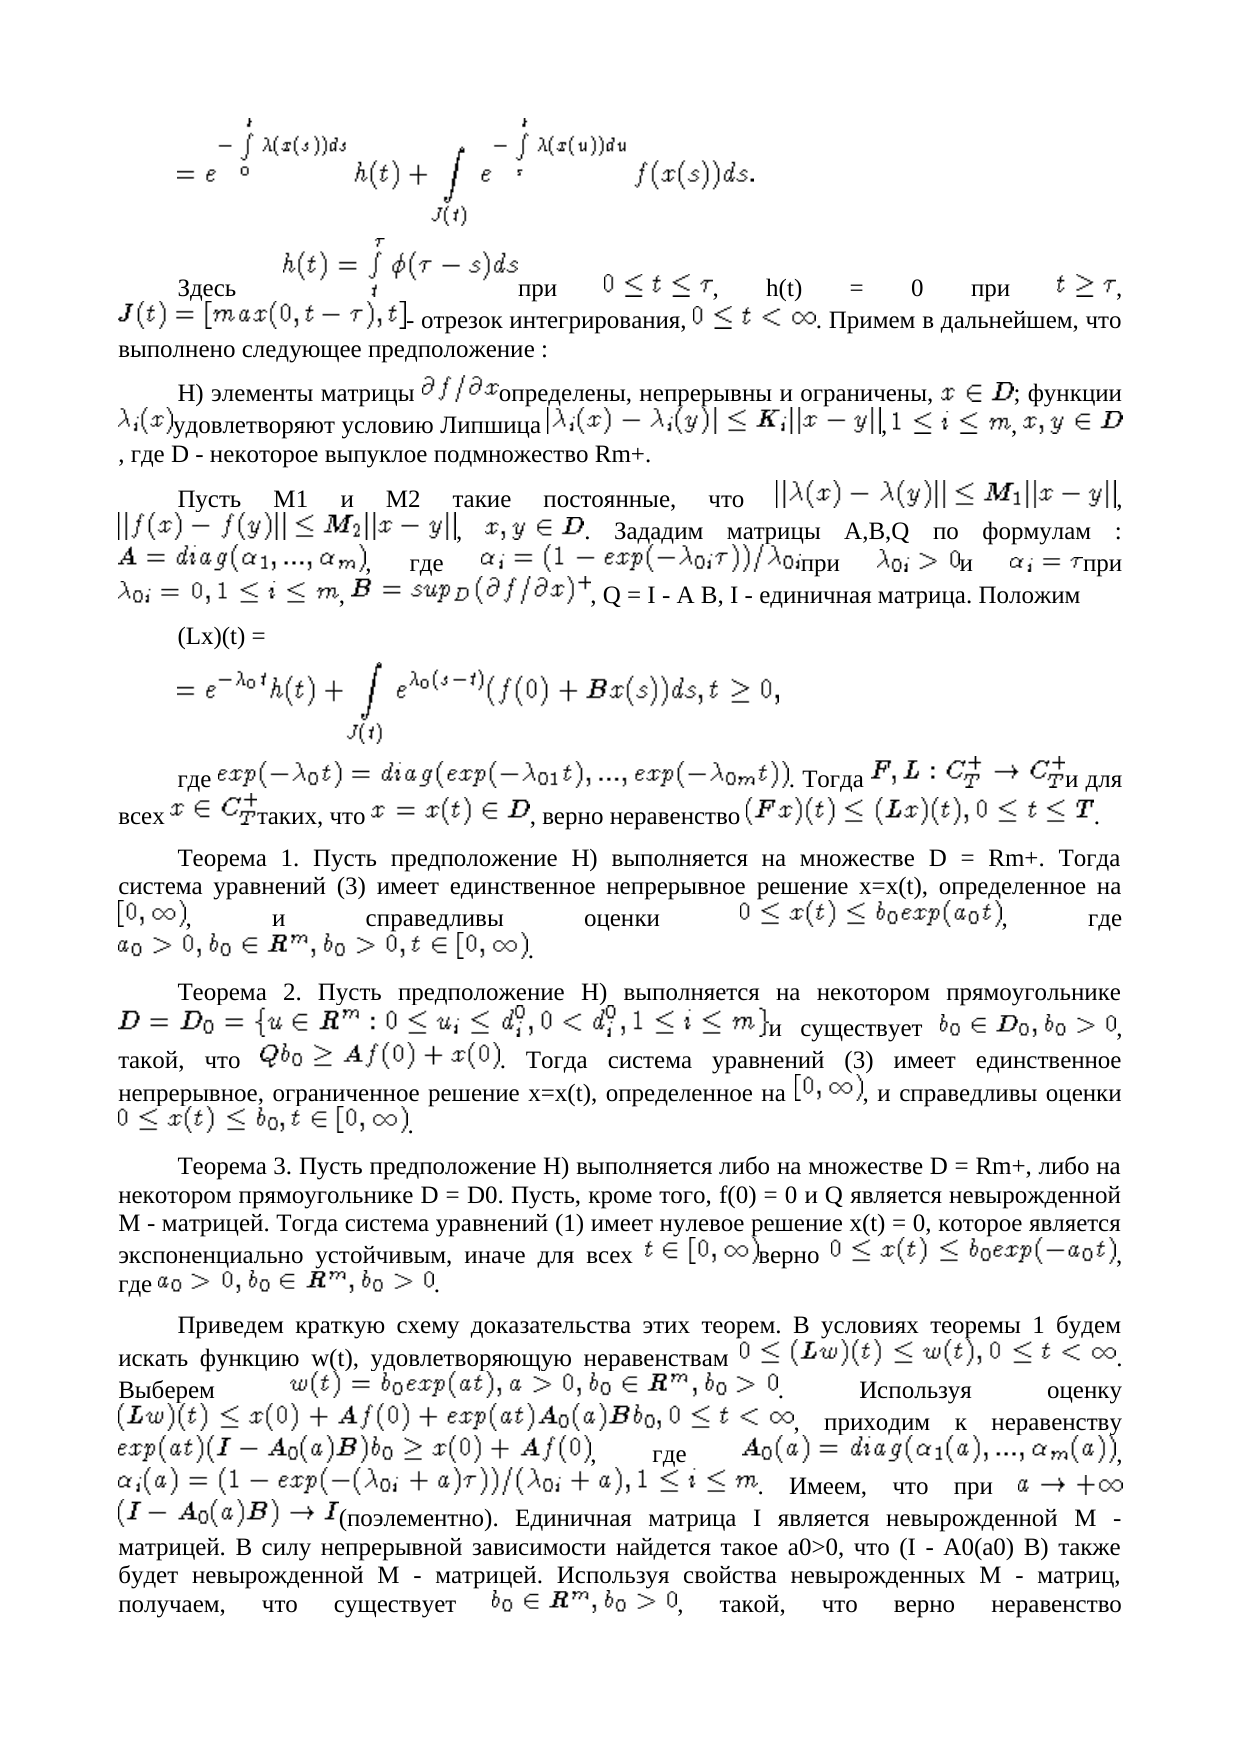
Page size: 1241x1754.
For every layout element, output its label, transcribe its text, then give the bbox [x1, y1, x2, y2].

picture [1023, 411, 1123, 434]
picture [1018, 1475, 1123, 1495]
picture [290, 1371, 778, 1398]
picture [118, 1403, 794, 1431]
picture [795, 1074, 863, 1101]
picture [871, 756, 1065, 788]
picture [170, 793, 257, 825]
picture [118, 301, 406, 329]
picture [893, 411, 1011, 434]
picture [118, 900, 186, 927]
picture [118, 407, 173, 434]
picture [118, 1435, 591, 1463]
picture [776, 480, 1116, 508]
picture [351, 576, 591, 604]
text (Lx)(t) = [118, 621, 1122, 650]
picture [693, 306, 816, 329]
picture [218, 761, 789, 788]
picture [547, 407, 881, 434]
picture [118, 1499, 339, 1527]
text Здесь при , h(t) = 0 при , - отрезок интегрирования, . Примем в дальнейшем, что выполнено следующее предположение : [118, 238, 1122, 363]
picture [177, 118, 754, 226]
picture [604, 274, 713, 297]
picture [1057, 274, 1116, 297]
picture [118, 581, 339, 604]
picture [746, 797, 1094, 825]
picture [158, 1270, 434, 1293]
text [118, 1311, 1122, 1618]
picture [941, 382, 1014, 402]
picture [740, 900, 1002, 927]
picture [118, 1005, 769, 1037]
picture [283, 238, 518, 297]
picture [371, 797, 530, 825]
picture [831, 1237, 1116, 1264]
text Теорема 3. Пусть предположение H) выполняется либо на множестве D = Rm+, либо на некотором прямоугольнике D = D0. Пусть, кроме того, f(0) = 0 и Q является невырожденной М - матрицей. Тогда система уравнений (1) имеет нулевое решение x(t) = 0, которое является экспоненциально устойчивым, иначе для всех верно , где . [118, 1151, 1122, 1298]
picture [485, 517, 584, 540]
text Теорема 1. Пусть предположение H) выполняется на множестве D = Rm+. Тогда система уравнений (3) имеет единственное непрерывное решение x=x(t), определенное на , и справедливы оценки , где . [118, 843, 1122, 964]
picture [118, 544, 366, 572]
picture [940, 1014, 1116, 1037]
picture [740, 1339, 1116, 1366]
picture [118, 932, 528, 959]
picture [118, 1467, 758, 1495]
picture [1010, 557, 1083, 572]
picture [177, 662, 779, 744]
picture [742, 1435, 1116, 1463]
picture [422, 375, 499, 402]
text H) элементы матрицы определены, непрерывны и ограничены, ; функции удовлетворяют условию Липшица , , , где D - некоторое выпуклое подмножество Rm+. [118, 375, 1122, 468]
picture [118, 512, 456, 540]
picture [645, 1237, 759, 1264]
picture [877, 549, 960, 572]
picture [481, 544, 801, 572]
picture [260, 1042, 500, 1069]
picture [492, 1590, 677, 1613]
picture [118, 1106, 408, 1133]
